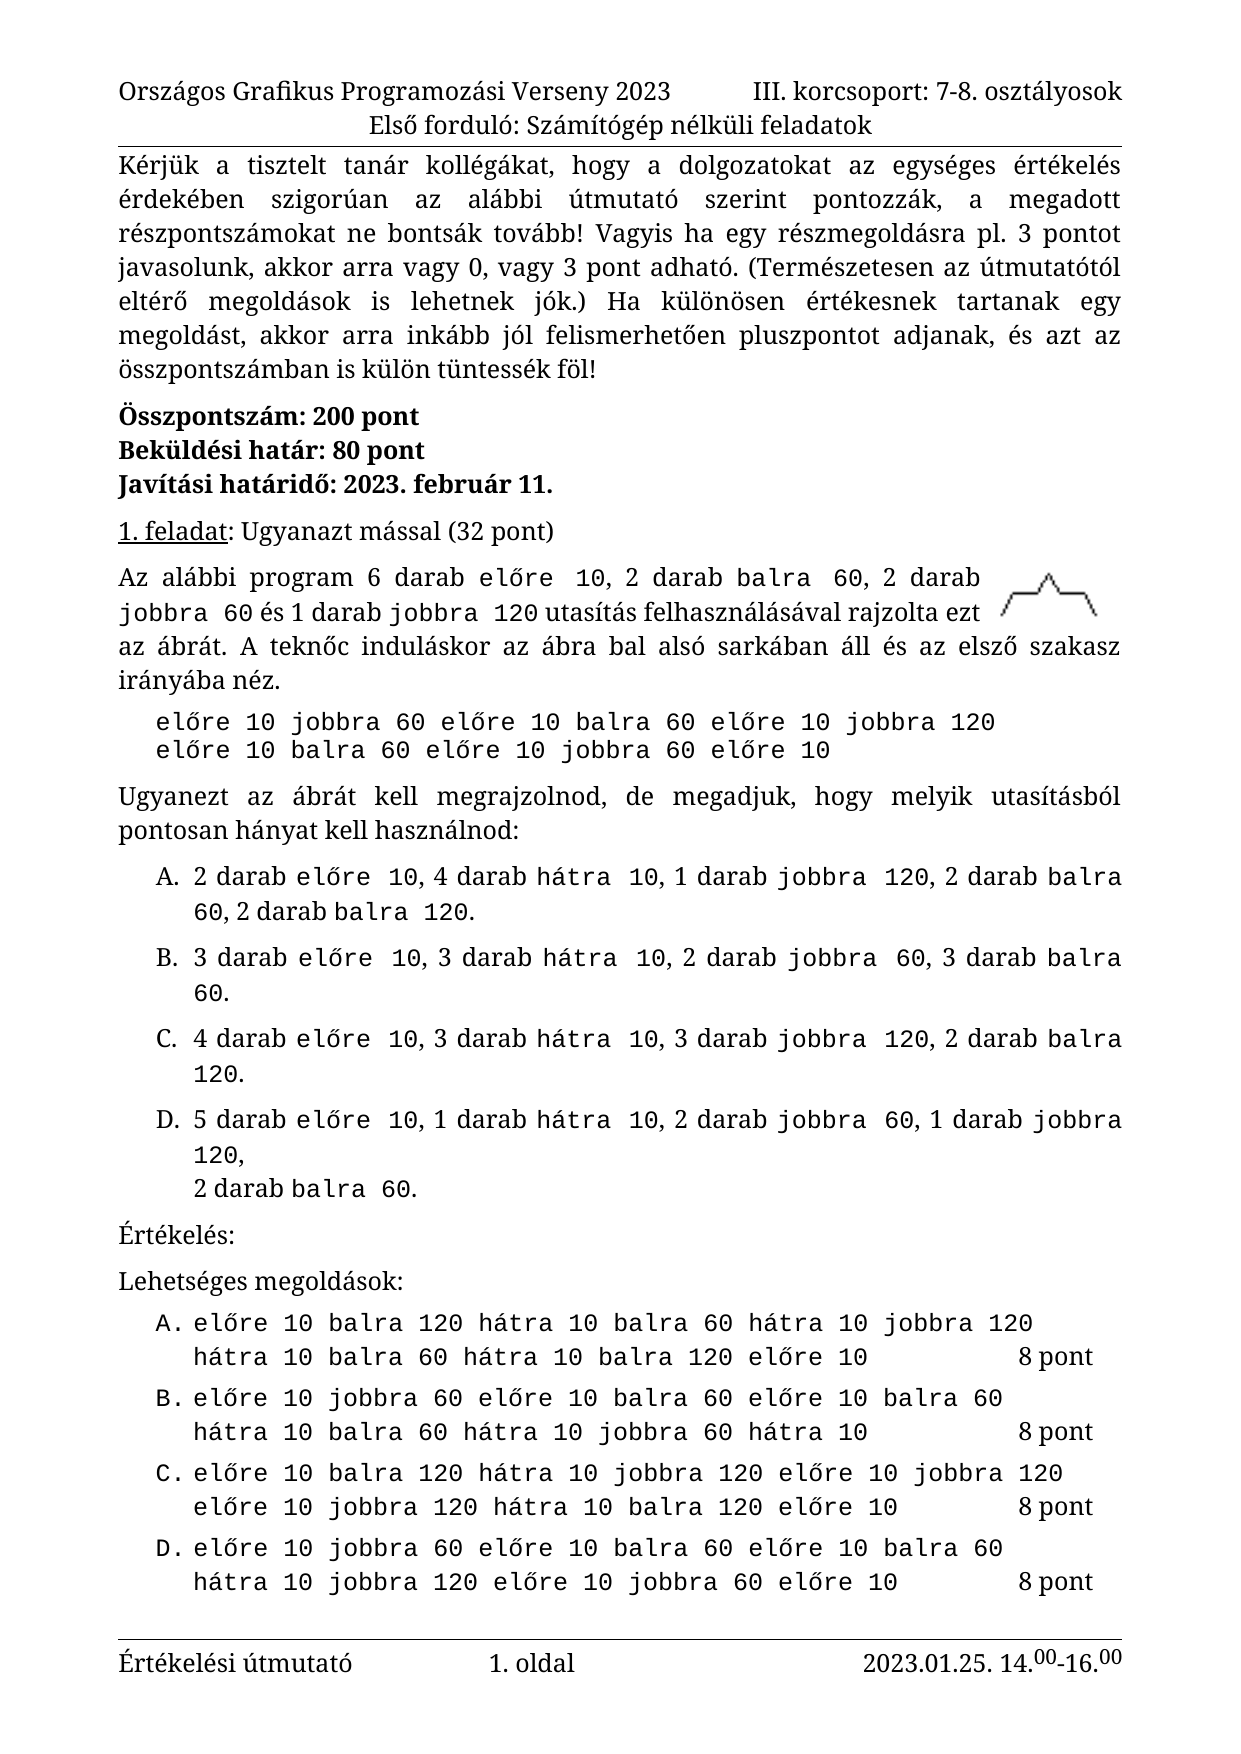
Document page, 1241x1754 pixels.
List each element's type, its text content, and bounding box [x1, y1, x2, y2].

list 3 darab előre 10, 3 darab hátra 10, 2 darab jobbra 60, 3 darab balra 60. [156, 940, 1122, 1008]
list előre 10 balra 120 hátra 10 balra 60 hátra 10 jobbra 120 hátra 10 balra 60 hátra 10 balra 120 előre 10 8 pont [155, 1310, 1122, 1373]
picture [999, 562, 1107, 619]
list 2 darab előre 10, 4 darab hátra 10, 1 darab jobbra 120, 2 darab balra 60, 2 darab balra 120. [156, 859, 1122, 927]
list előre 10 balra 120 hátra 10 jobbra 120 előre 10 jobbra 120 előre 10 jobbra 120 hátra 10 balra 120 előre 10 8 pont [155, 1461, 1122, 1523]
list előre 10 jobbra 60 előre 10 balra 60 előre 10 balra 60 hátra 10 jobbra 120 előre 10 jobbra 60 előre 10 8 pont [155, 1536, 1122, 1598]
text Kérjük a tisztelt tanár kollégákat, hogy a dolgozatokat az egységes értékelés érdekében szigorúan az alábbi útmutató szerint pontozzák, a megadott részpontszámokat ne bontsák tovább! Vagyis ha egy részmegoldásra pl. 3 pontot javasolunk, akkor arra vagy 0, vagy 3 pont adható. (Természetesen az útmutatótól eltérő megoldások is lehetnek jók.) Ha különösen értékesnek tartanak egy megoldást, akkor arra inkább jól felismerhetően pluszpontot adjanak, és azt az összpontszámban is külön tüntessék föl! [118, 148, 1122, 386]
text Lehetséges megoldások: [118, 1264, 1122, 1298]
list előre 10 jobbra 60 előre 10 balra 60 előre 10 balra 60 hátra 10 balra 60 hátra 10 jobbra 60 hátra 10 8 pont [155, 1386, 1122, 1448]
text előre 10 jobbra 60 előre 10 balra 60 előre 10 jobbra 120 előre 10 balra 60 előre 10 jobbra 60 előre 10 [155, 709, 1122, 766]
text Ugyanezt az ábrát kell megrajzolnod, de megadjuk, hogy melyik utasításból pontosan hányat kell használnod: [118, 778, 1122, 846]
text Összpontszám: 200 pont [118, 399, 1122, 433]
text 1. feladat: Ugyanazt mással (32 pont) [118, 513, 1122, 547]
text Javítási határidő: 2023. február 11. [118, 467, 1122, 501]
list 4 darab előre 10, 3 darab hátra 10, 3 darab jobbra 120, 2 darab balra 120. [156, 1021, 1122, 1089]
text Beküldési határ: 80 pont [118, 433, 1122, 467]
text Az alábbi program 6 darab előre 10, 2 darab balra 60, 2 darab jobbra 60 és 1 darab jobbra 120 utasítás felhasználásával rajzolta ezt az ábrát. A teknőc induláskor az ábra bal alsó sarkában áll és az elsző szakasz irányába néz. [118, 560, 1122, 697]
text Értékelés: [118, 1217, 1122, 1251]
list 5 darab előre 10, 1 darab hátra 10, 2 darab jobbra 60, 1 darab jobbra 120, 2 darab balra 60. [156, 1102, 1122, 1205]
